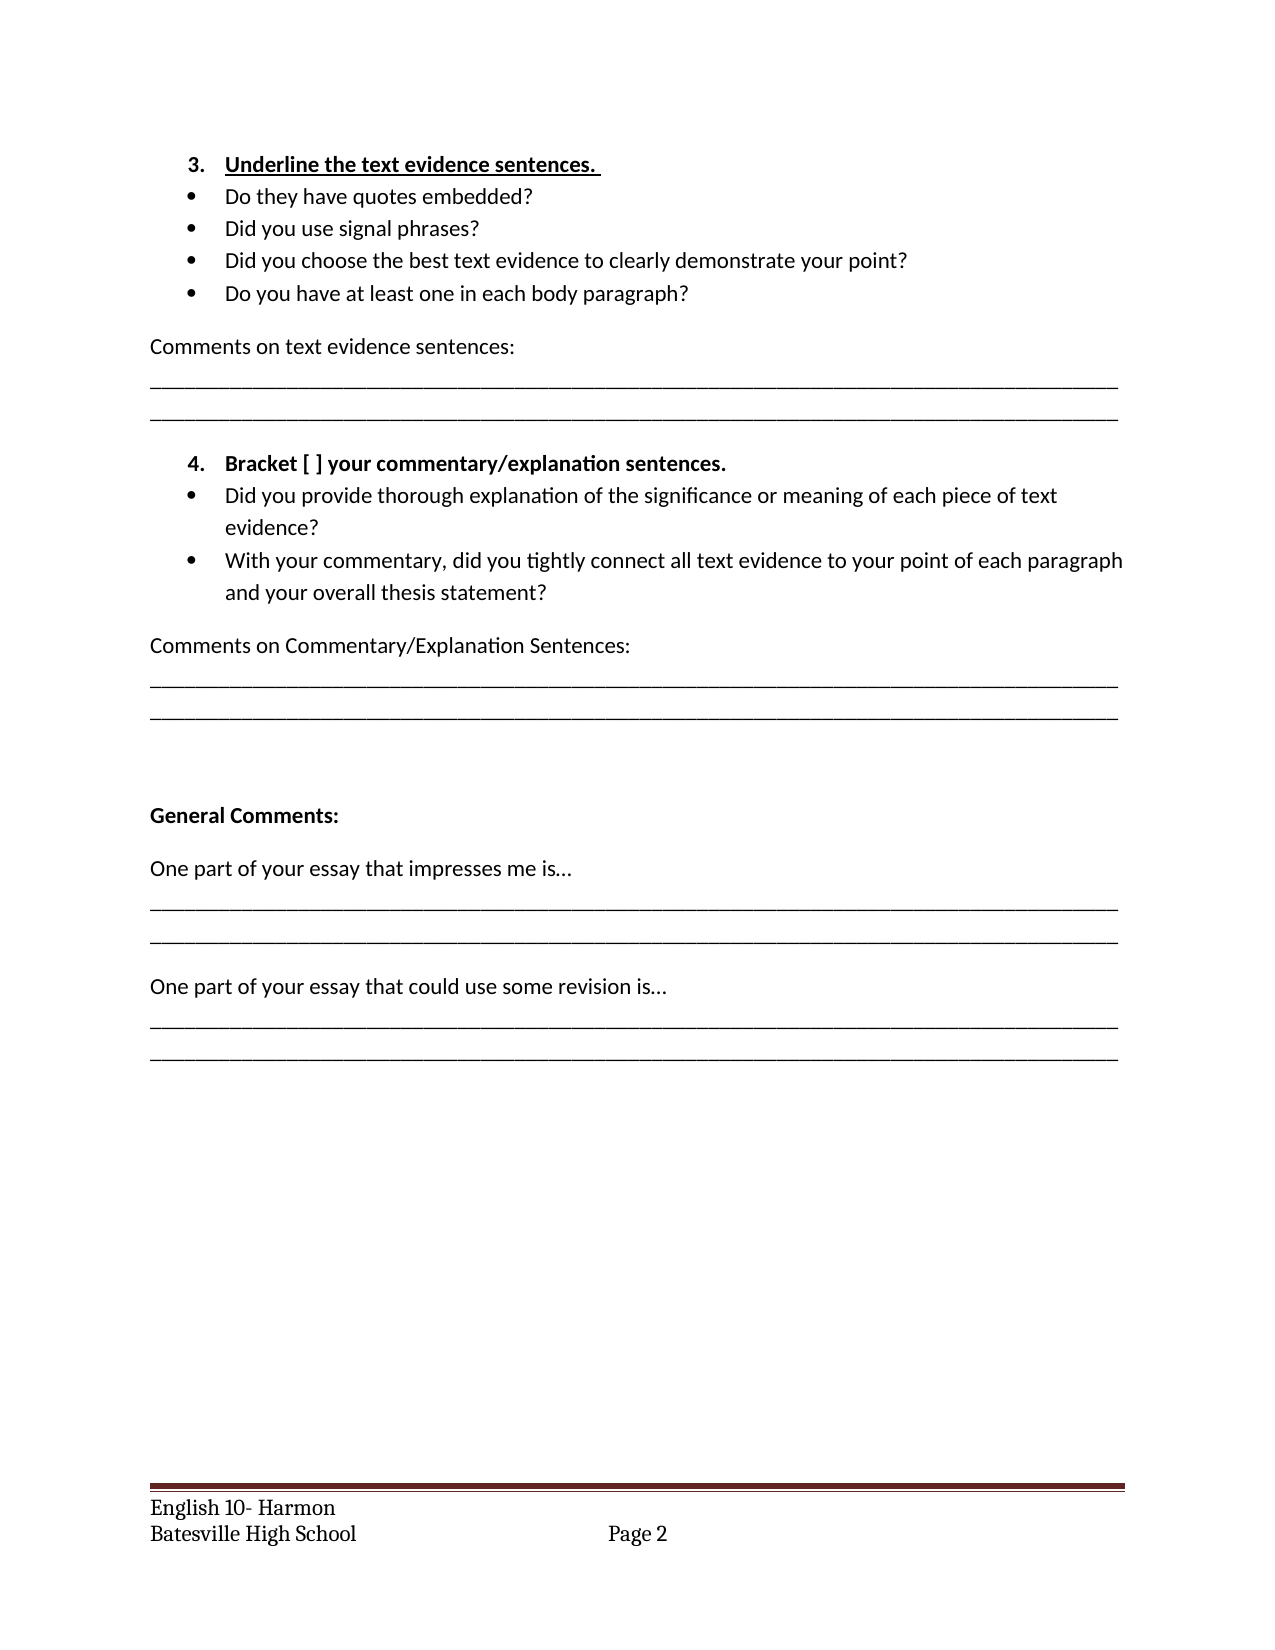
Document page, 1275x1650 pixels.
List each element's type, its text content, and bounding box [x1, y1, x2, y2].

list Bracket [ ] your commentary/explanation sentences. [187, 449, 1125, 477]
text Comments on text evidence sentences: __________________________________________________________________________________________________________________________________________________________________________ [150, 332, 1125, 424]
list Do they have quotes embedded? [187, 182, 1125, 210]
list Did you use signal phrases? [187, 214, 1125, 242]
list Did you provide thorough explanation of the significance or meaning of each piece of text evidence? [187, 481, 1125, 542]
list Underline the text evidence sentences. [187, 150, 1125, 178]
list With your commentary, did you tightly connect all text evidence to your point of each paragraph and your overall thesis statement? [187, 546, 1125, 606]
text General Comments: [150, 801, 1125, 829]
text Comments on Commentary/Explanation Sentences: __________________________________________________________________________________________________________________________________________________________________________ [150, 631, 1125, 723]
text One part of your essay that could use some revision is… __________________________________________________________________________________________________________________________________________________________________________ [150, 972, 1125, 1064]
list Do you have at least one in each body paragraph? [187, 279, 1125, 307]
text One part of your essay that impresses me is… __________________________________________________________________________________________________________________________________________________________________________ [150, 854, 1125, 947]
list Did you choose the best text evidence to clearly demonstrate your point? [187, 247, 1125, 274]
